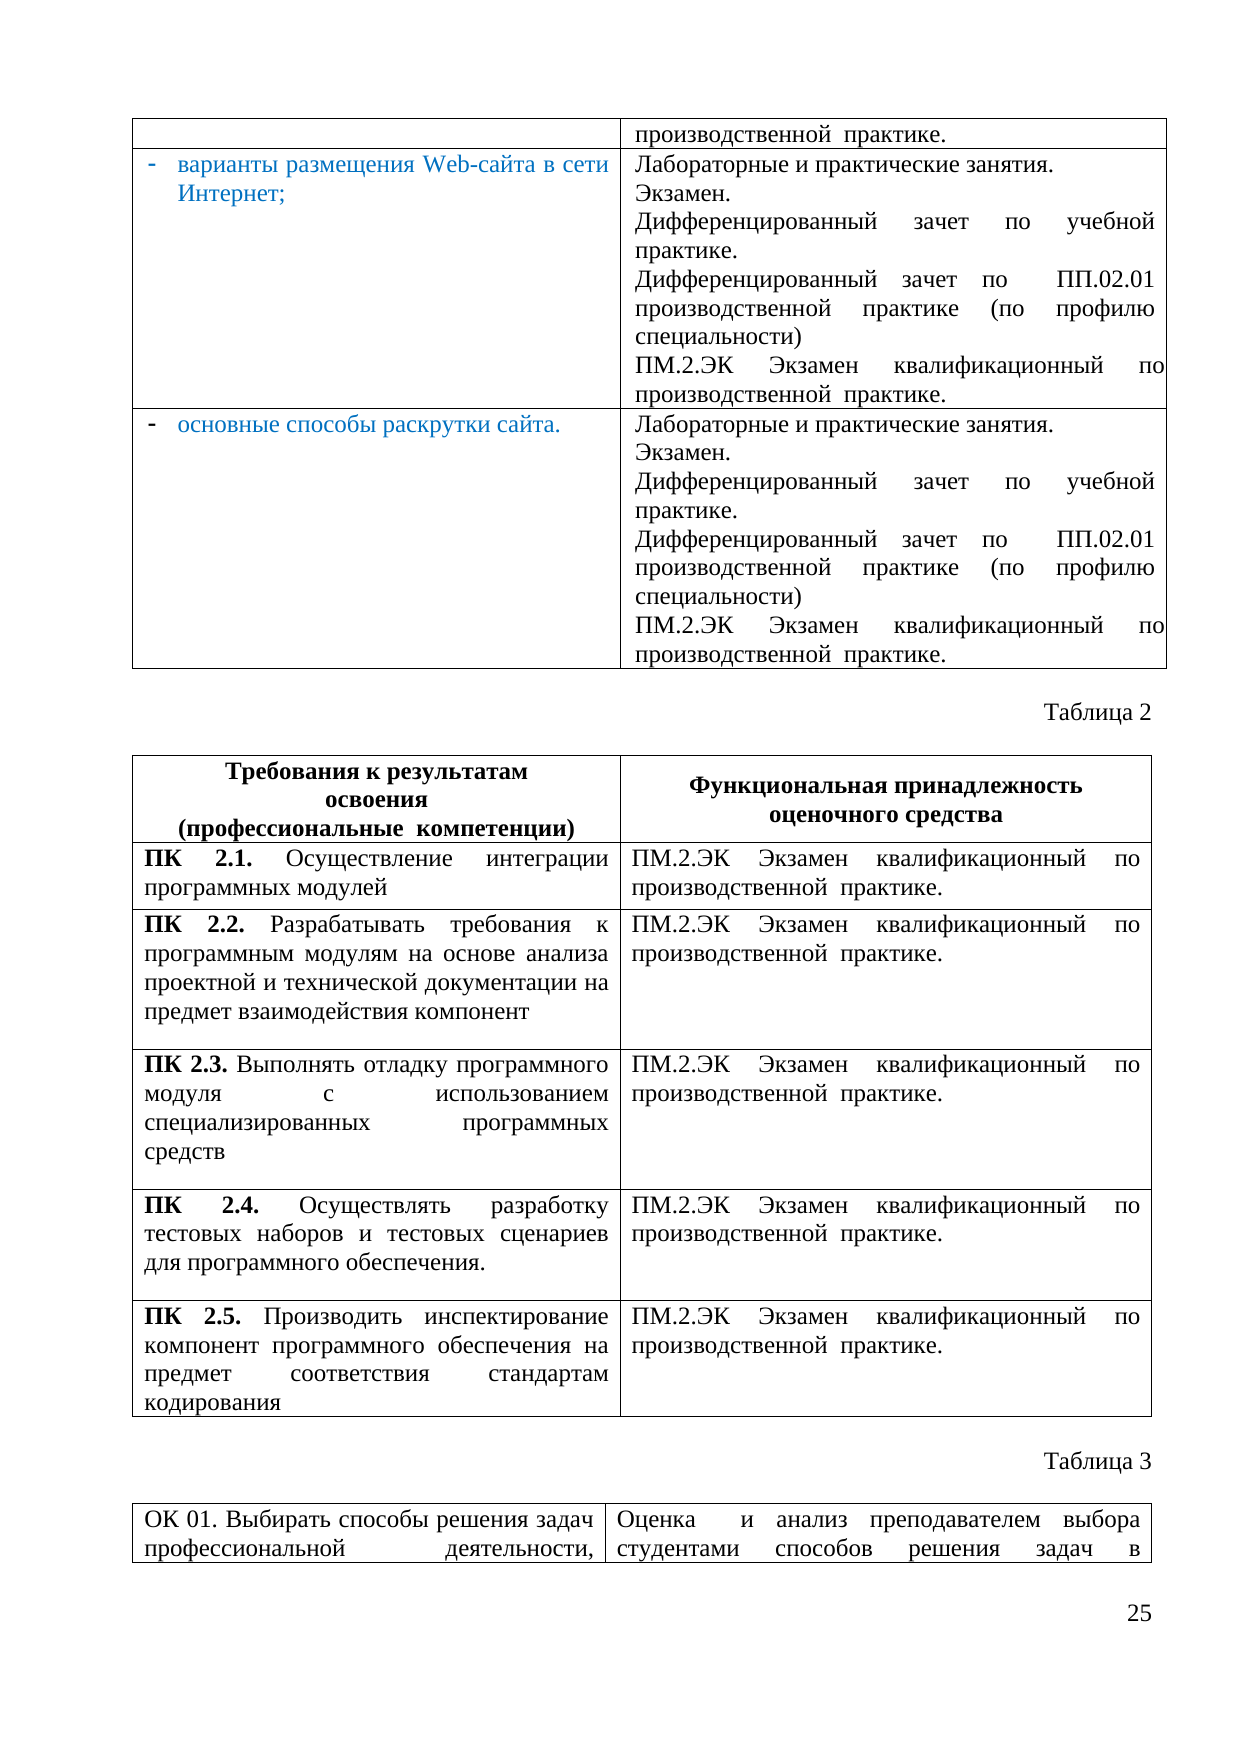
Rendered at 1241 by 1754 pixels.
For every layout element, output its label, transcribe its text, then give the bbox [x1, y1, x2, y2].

table_cell ПМ.2.ЭК Экзамен квалификационный по производственной практике. [621, 1050, 1151, 1189]
table_cell основные способы раскрутки сайта. [133, 409, 620, 667]
table_cell Лабораторные и практические занятия. Экзамен. Дифференцированный зачет по учебной практике. Дифференцированный зачет по ПП.02.01 производственной практике (по профилю специальности) ПМ.2.ЭК Экзамен квалификационный по производственной практике. [621, 409, 1166, 667]
text Таблица 2 [177, 697, 1152, 726]
table_header Функциональная принадлежность оценочного средства [621, 756, 1151, 842]
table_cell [133, 119, 620, 148]
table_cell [621, 119, 1166, 148]
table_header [133, 1504, 605, 1562]
table_cell ПК 2.5. Производить инспектирование компонент программного обеспечения на предмет соответствия стандартам кодирования [133, 1301, 620, 1416]
table_cell ПК 2.3. Выполнять отладку программного модуля с использованием специализированных программных средств [133, 1050, 620, 1189]
table_cell ПМ.2.ЭК Экзамен квалификационный по производственной практике. [621, 1301, 1151, 1416]
table_header Требования к результатам освоения (профессиональные компетенции) [133, 756, 620, 842]
table_cell ПМ.2.ЭК Экзамен квалификационный по производственной практике. [621, 910, 1151, 1048]
table_cell ПК 2.1. Осуществление интеграции программных модулей [133, 843, 620, 908]
table_cell ПК 2.2. Разрабатывать требования к программным модулям на основе анализа проектной и технической документации на предмет взаимодействия компонент [133, 910, 620, 1048]
table_cell ПМ.2.ЭК Экзамен квалификационный по производственной практике. [621, 1190, 1151, 1300]
text Таблица 3 [133, 1446, 1152, 1474]
table_cell ПМ.2.ЭК Экзамен квалификационный по производственной практике. [621, 843, 1151, 908]
table_cell варианты размещения Web-сайта в сети Интернет; [133, 149, 620, 408]
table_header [606, 1504, 1151, 1562]
table_cell ПК 2.4. Осуществлять разработку тестовых наборов и тестовых сценариев для программного обеспечения. [133, 1190, 620, 1300]
table_cell Лабораторные и практические занятия. Экзамен. Дифференцированный зачет по учебной практике. Дифференцированный зачет по ПП.02.01 производственной практике (по профилю специальности) ПМ.2.ЭК Экзамен квалификационный по производственной практике. [621, 149, 1166, 408]
